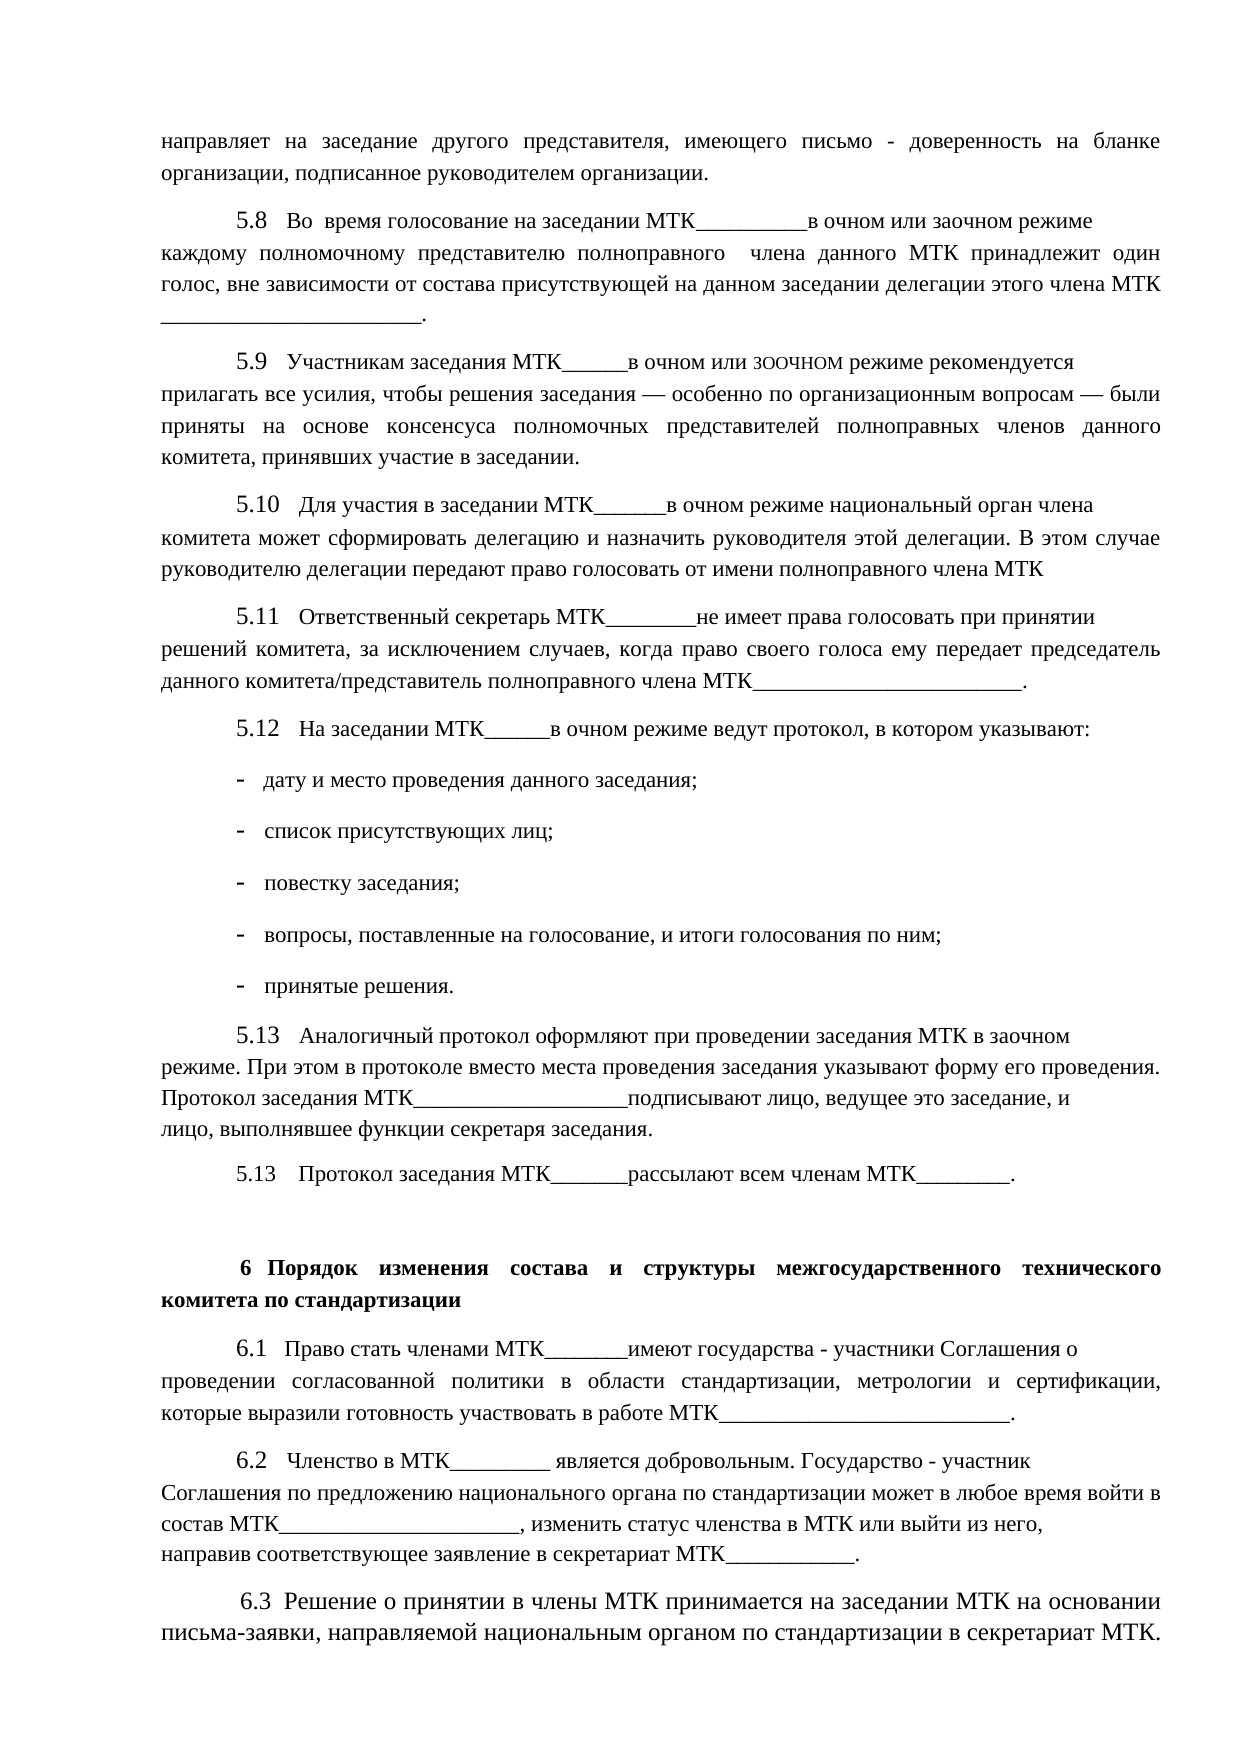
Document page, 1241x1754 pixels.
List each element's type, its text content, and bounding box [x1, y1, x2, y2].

list Аналогичный протокол оформляют при проведении заседания МТК в заочном [161, 1020, 1162, 1048]
list Порядок изменения состава и структуры межгосударственного технического комитета по стандартизации [161, 1254, 1162, 1313]
text каждому полномочному представителю полноправного члена данного МТК принадлежит один голос, вне зависимости от состава присутствующей на данном заседании делегации этого члена МТК . [161, 239, 1162, 327]
list принятые решения. [161, 968, 1162, 999]
list На заседании МТК в очном режиме ведут протокол, в котором указывают: [161, 713, 1162, 742]
text решений комитета, за исключением случаев, когда право своего голоса ему передает председатель данного комитета/представитель полноправного члена МТК . [161, 636, 1162, 693]
text лицо, выполнявшее функции секретаря заседания. [161, 1115, 1162, 1141]
text Соглашения по предложению национального органа по стандартизации может в любое время войти в состав МТК , изменить статус членства в МТК или выйти из него, [161, 1479, 1162, 1536]
list Протокол заседания МТК рассылают всем членам МТК . [161, 1160, 1162, 1187]
list Ответственный секретарь МТК не имеет права голосовать при принятии [161, 601, 1162, 630]
list Во время голосование на заседании МТК в очном или заочном режиме [161, 205, 1162, 234]
list Участникам заседания МТК в очном или зоочном режиме рекомендуется [161, 346, 1162, 374]
list повестку заседания; [161, 865, 1162, 896]
list вопросы, поставленные на голосование, и итоги голосования по ним; [161, 917, 1162, 948]
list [161, 1586, 1162, 1646]
list список присутствующих лиц; [161, 813, 1162, 845]
text комитета может сформировать делегацию и назначить руководителя этой делегации. В этом случае руководителю делегации передают право голосовать от имени полноправного члена МТК [161, 524, 1162, 581]
list дату и место проведения данного заседания; [161, 762, 1162, 793]
text прилагать все усилия, чтобы решения заседания — особенно по организационным вопросам — были приняты на основе консенсуса полномочных представителей полноправных членов данного комитета, принявших участие в заседании. [161, 380, 1162, 470]
text проведении согласованной политики в области стандартизации, метрологии и сертификации, которые выразили готовность участвовать в работе МТК . [161, 1367, 1162, 1425]
list Членство в МТК является добровольным. Государство - участник [161, 1445, 1162, 1474]
list Право стать членами МТК имеют государства - участники Соглашения о [161, 1333, 1162, 1362]
text режиме. При этом в протоколе вместо места проведения заседания указывают форму его проведения. Протокол заседания МТК подписывают лицо, ведущее это заседание, и [161, 1053, 1162, 1111]
text направляет на заседание другого представителя, имеющего письмо - доверенность на бланке организации, подписанное руководителем организации. [161, 127, 1162, 185]
text направив соответствующее заявление в секретариат МТК . [161, 1540, 1162, 1567]
list Для участия в заседании МТК в очном режиме национальный орган члена [161, 489, 1162, 518]
